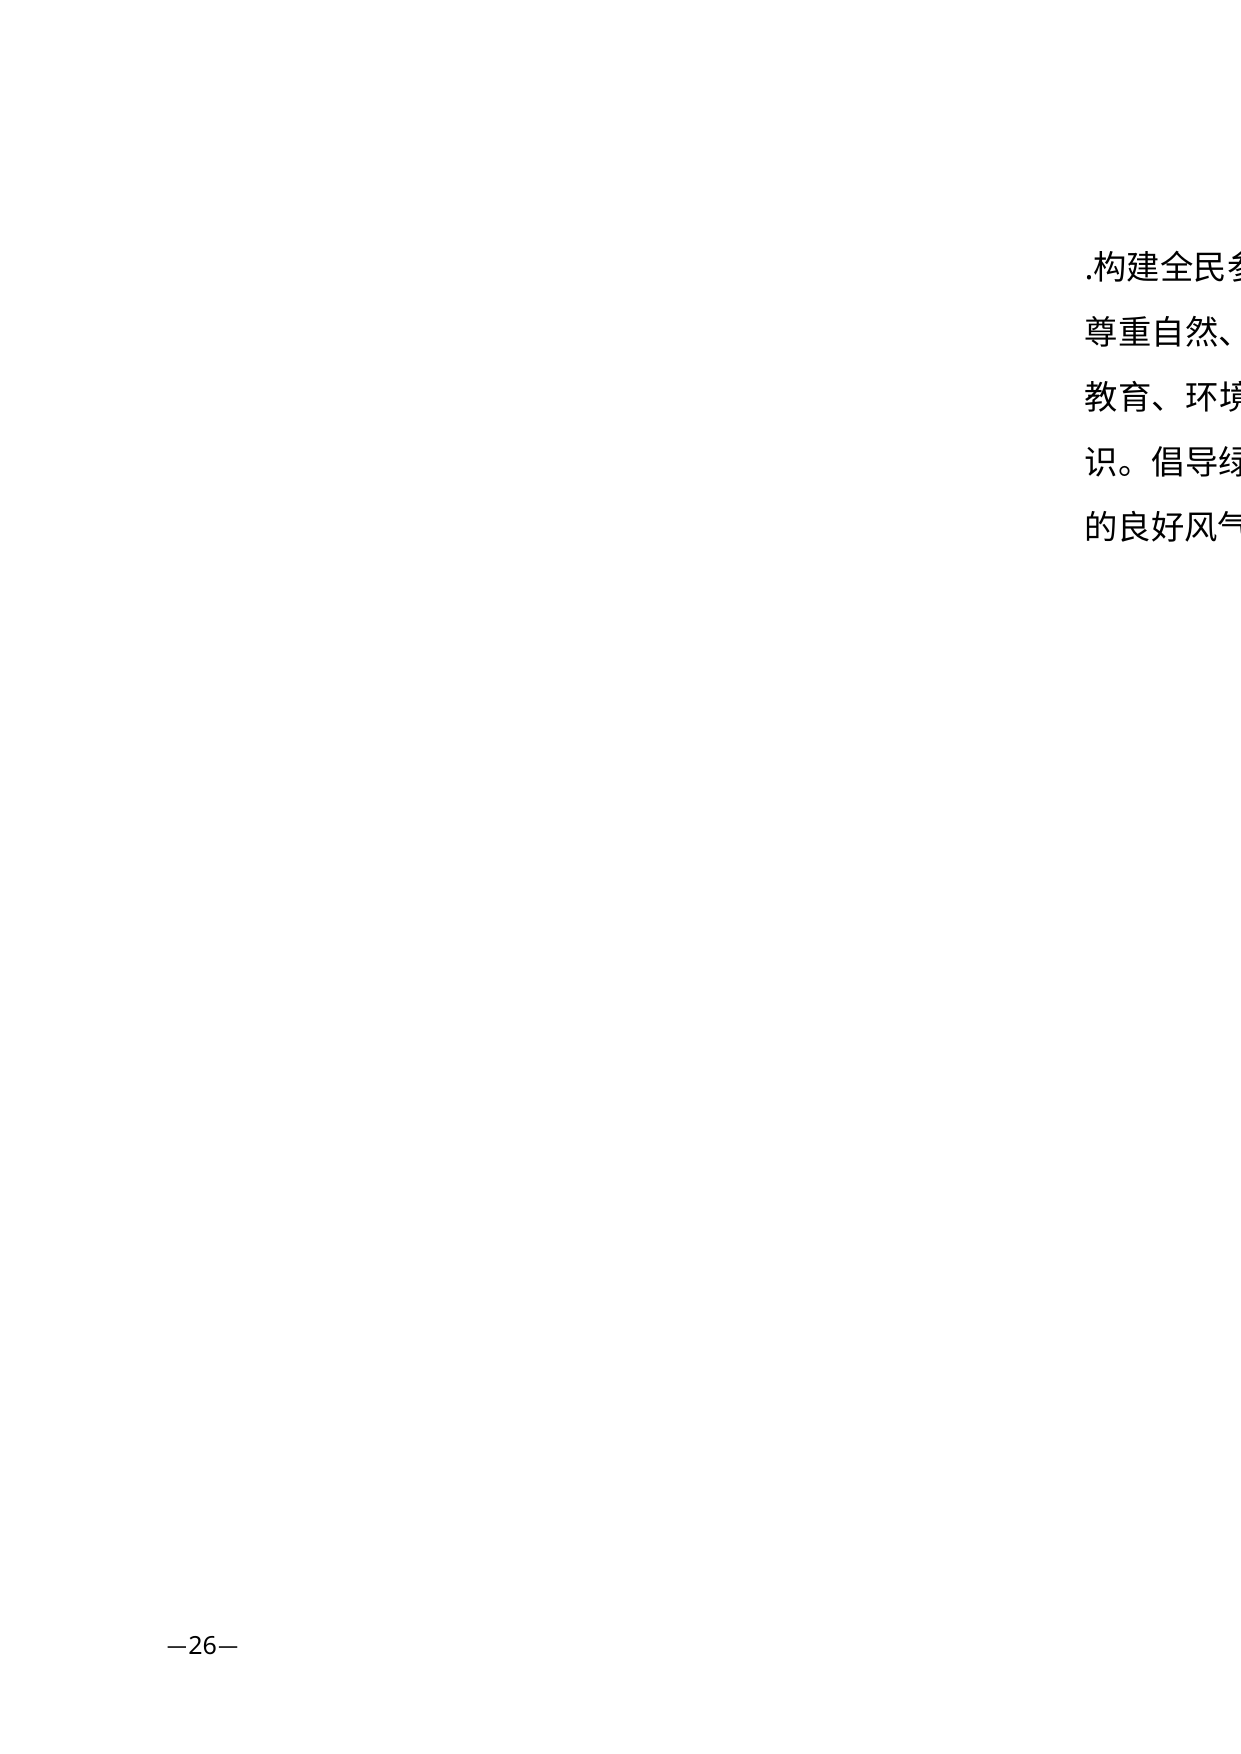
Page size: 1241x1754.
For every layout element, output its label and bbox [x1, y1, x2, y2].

text [1084, 233, 1240, 558]
